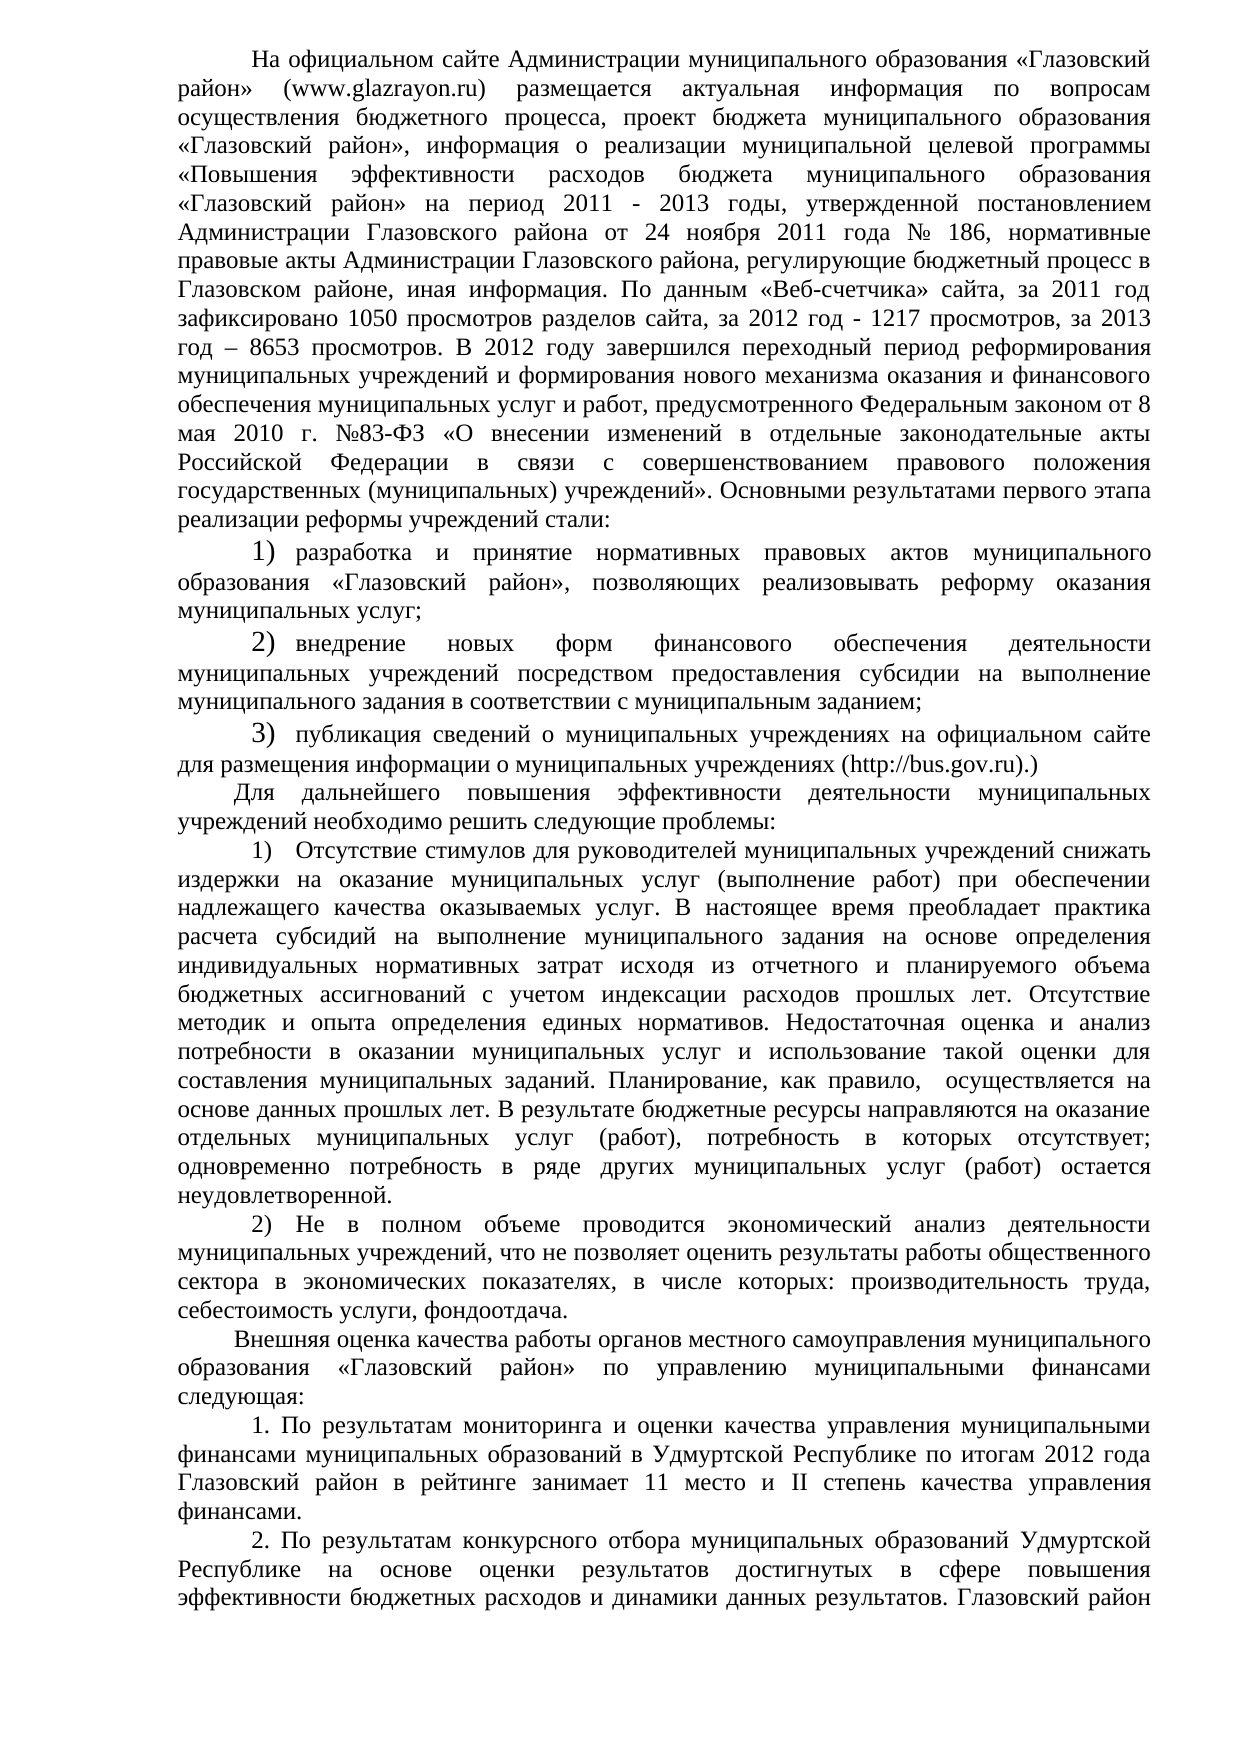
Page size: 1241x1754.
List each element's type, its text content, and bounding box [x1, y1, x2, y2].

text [177, 1525, 1152, 1611]
text 1. По результатам мониторинга и оценки качества управления муниципальными финансами муниципальных образований в Удмуртской Республике по итогам 2012 года Глазовский район в рейтинге занимает 11 место и II степень качества управления финансами. [177, 1410, 1152, 1525]
list Отсутствие стимулов для руководителей муниципальных учреждений снижать издержки на оказание муниципальных услуг (выполнение работ) при обеспечении надлежащего качества оказываемых услуг. В настоящее время преобладает практика расчета субсидий на выполнение муниципального задания на основе определения индивидуальных нормативных затрат исходя из отчетного и планируемого объема бюджетных ассигнований с учетом индексации расходов прошлых лет. Отсутствие методик и опыта определения единых нормативов. Недостаточная оценка и анализ потребности в оказании муниципальных услуг и использование такой оценки для составления муниципальных заданий. Планирование, как правило, осуществляется на основе данных прошлых лет. В результате бюджетные ресурсы направляются на оказание отдельных муниципальных услуг (работ), потребность в которых отсутствует; одновременно потребность в ряде других муниципальных услуг (работ) остается неудовлетворенной. [177, 835, 1152, 1209]
list внедрение новых форм финансового обеспечения деятельности муниципальных учреждений посредством предоставления субсидии на выполнение муниципального задания в соответствии с муниципальным заданием; [177, 624, 1152, 715]
list публикация сведений о муниципальных учреждениях на официальном сайте для размещения информации о муниципальных учреждениях (http://bus.gov.ru).) [177, 715, 1152, 777]
text На официальном сайте Администрации муниципального образования «Глазовский район» (www.glazrayon.ru) размещается актуальная информация по вопросам осуществления бюджетного процесса, проект бюджета муниципального образования «Глазовский район», информация о реализации муниципальной целевой программы «Повышения эффективности расходов бюджета муниципального образования «Глазовский район» на период 2011 - 2013 годы, утвержденной постановлением Администрации Глазовского района от 24 ноября 2011 года № 186, нормативные правовые акты Администрации Глазовского района, регулирующие бюджетный процесс в Глазовском районе, иная информация. По данным «Веб-счетчика» сайта, за 2011 год зафиксировано 1050 просмотров разделов сайта, за 2012 год - 1217 просмотров, за 2013 год – 8653 просмотров. В 2012 году завершился переходный период реформирования муниципальных учреждений и формирования нового механизма оказания и финансового обеспечения муниципальных услуг и работ, предусмотренного Федеральным законом от 8 мая 2010 г. №83-ФЗ «О внесении изменений в отдельные законодательные акты Российской Федерации в связи с совершенствованием правового положения государственных (муниципальных) учреждений». Основными результатами первого этапа реализации реформы учреждений стали: [177, 44, 1152, 533]
list Не в полном объеме проводится экономический анализ деятельности муниципальных учреждений, что не позволяет оценить результаты работы общественного сектора в экономических показателях, в числе которых: производительность труда, себестоимость услуги, фондоотдача. [177, 1209, 1152, 1324]
list разработка и принятие нормативных правовых актов муниципального образования «Глазовский район», позволяющих реализовывать реформу оказания муниципальных услуг; [177, 533, 1152, 624]
text Для дальнейшего повышения эффективности деятельности муниципальных учреждений необходимо решить следующие проблемы: [177, 777, 1152, 835]
text Внешняя оценка качества работы органов местного самоуправления муниципального образования «Глазовский район» по управлению муниципальными финансами следующая: [177, 1324, 1152, 1410]
